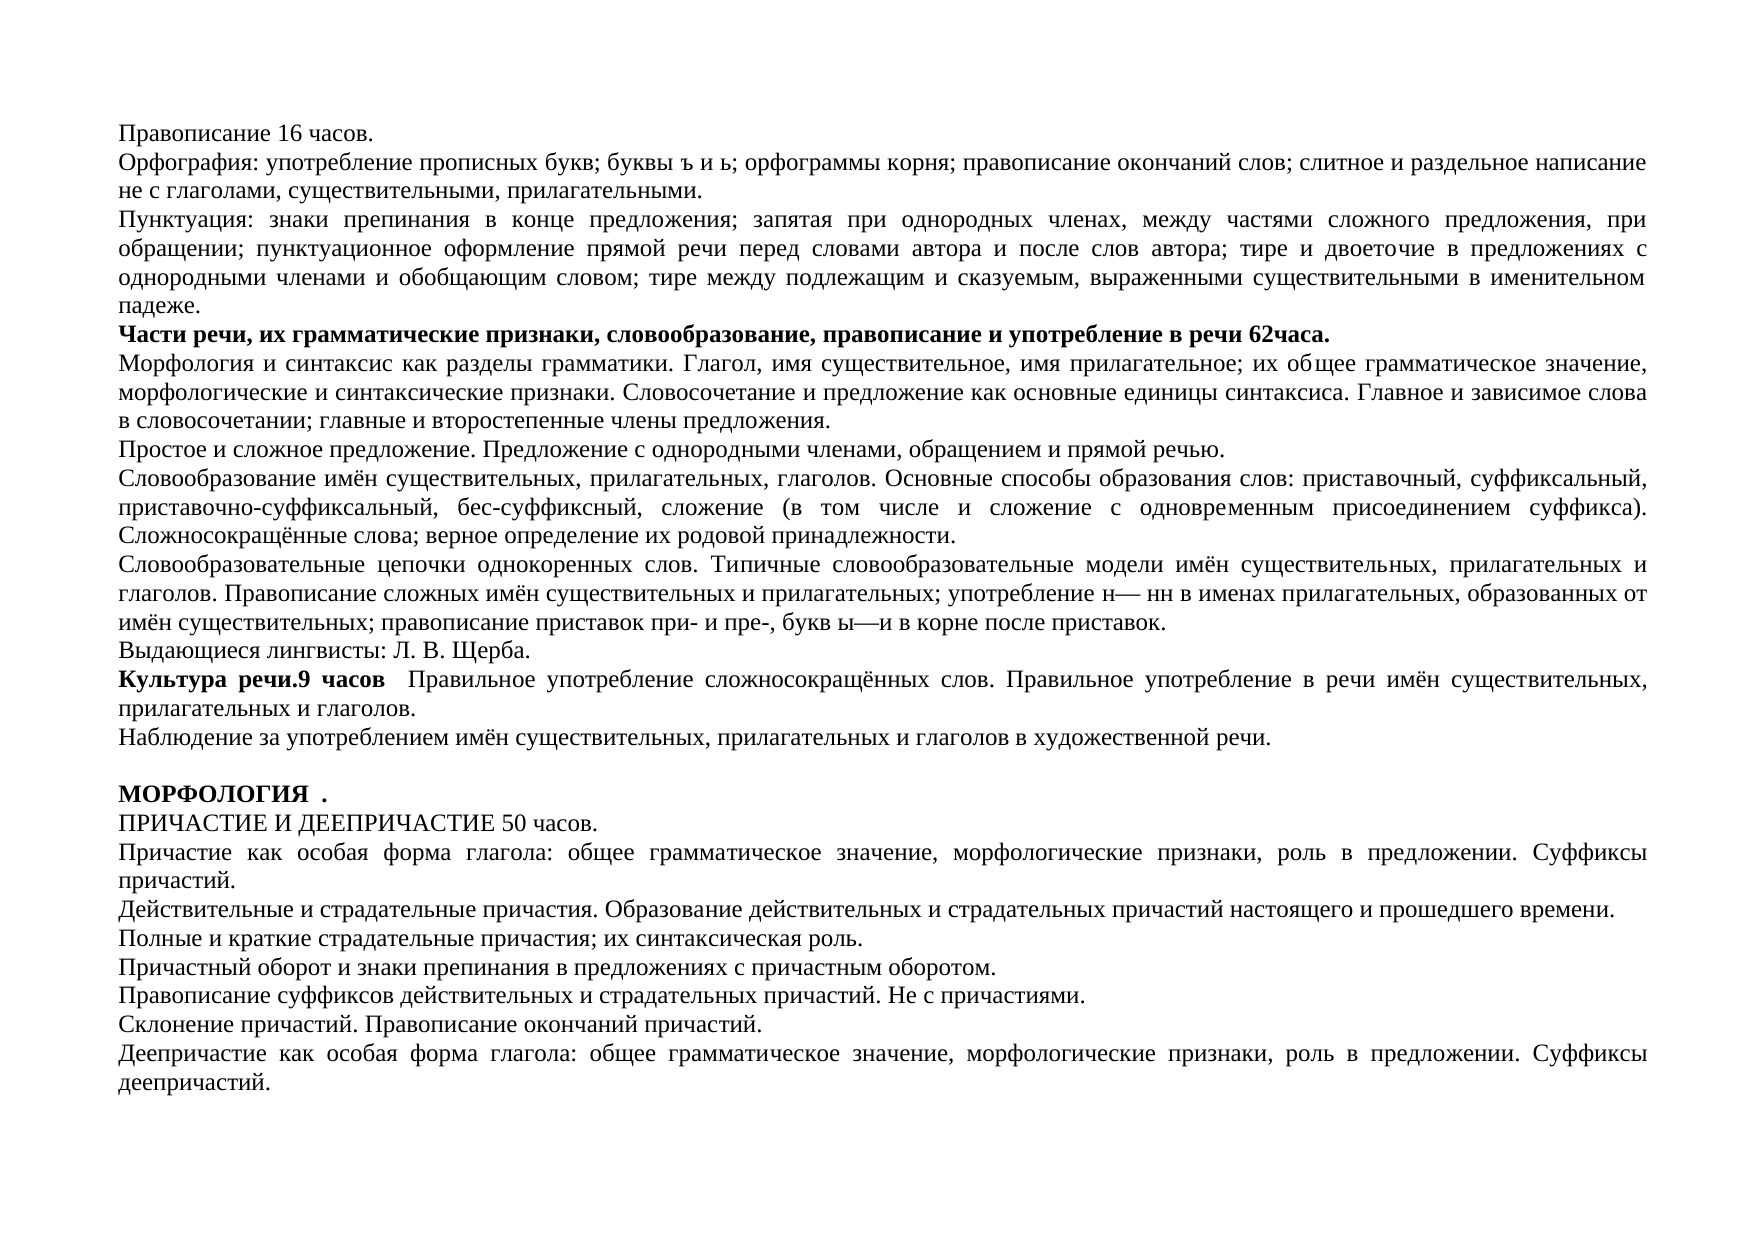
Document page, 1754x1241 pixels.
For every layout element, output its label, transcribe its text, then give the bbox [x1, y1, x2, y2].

text Причастие как особая форма глагола: общее грамматическое значение, морфологические признаки, роль в предложении. Суффиксы причастий. [118, 837, 1648, 894]
text Склонение причастий. Правописание окончаний причастий. [118, 1009, 1648, 1038]
text Словообразовательные цепочки однокоренных слов. Типичные словообразовательные модели имён существительных, прилагательных и глаголов. Правописание сложных имён существительных и прилагательных; употребление н— нн в именах прилагательных, образованных от имён существительных; правописание приставок при- и пре-, букв ы—и в корне после приставок. [118, 549, 1648, 636]
text МОРФОЛОГИЯ . [118, 779, 1648, 808]
text Деепричастие как особая форма глагола: общее грамматическое значение, морфологические признаки, роль в предложении. Суффиксы деепричастий. [118, 1038, 1648, 1096]
text Наблюдение за употреблением имён существительных, прилагательных и глаголов в художественной речи. [118, 722, 1648, 751]
text Полные и краткие страдательные причастия; их синтаксическая роль. [118, 923, 1648, 952]
text Причастный оборот и знаки препинания в предложениях с причастным оборотом. [118, 952, 1648, 981]
text Морфология и синтаксис как разделы грамматики. Глагол, имя существительное, имя прилагательное; их общее грамматическое значение, морфологические и синтаксические признаки. Словосочетание и предложение как основные единицы синтаксиса. Главное и зависимое слова в словосочетании; главные и второстепенные члены предложения. [118, 348, 1648, 434]
text Орфография: употребление прописных букв; буквы ъ и ь; орфограммы корня; правописание окончаний слов; слитное и раздельное написание не с глаголами, существительными, прилагательными. [118, 147, 1648, 204]
text Правописание 16 часов. [118, 118, 1648, 147]
text Словообразование имён существительных, прилагательных, глаголов. Основные способы образования слов: приставочный, суффиксальный, приставочно-суффиксальный, бес-суффиксный, сложение (в том числе и сложение с одновременным присоединением суффикса). Сложносокращённые слова; верное определение их родовой принадлежности. [118, 463, 1648, 549]
text Выдающиеся лингвисты: Л. В. Щерба. [118, 636, 1648, 664]
text Действительные и страдательные причастия. Образование действительных и страдательных причастий настоящего и прошедшего времени. [118, 894, 1648, 923]
text Части речи, их грамматические признаки, словообразование, правописание и употребление в речи 62часа. [118, 319, 1648, 348]
text Культура речи.9 часов Правильное употребление сложносокращённых слов. Правильное употребление в речи имён существительных, прилагательных и глаголов. [118, 664, 1648, 722]
text Простое и сложное предложение. Предложение с однородными членами, обращением и прямой речью. [118, 434, 1648, 463]
text ПРИЧАСТИЕ И ДЕЕПРИЧАСТИЕ 50 часов. [118, 808, 1648, 837]
text Пунктуация: знаки препинания в конце предложения; запятая при однородных членах, между частями сложного предложения, при обращении; пунктуационное оформление прямой речи перед словами автора и после слов автора; тире и двоеточие в предложениях с однородными членами и обобщающим словом; тире между подлежащим и сказуемым, выраженными существительными в именительном падеже. [118, 204, 1648, 319]
text Правописание суффиксов действительных и страдательных причастий. Не с причастиями. [118, 981, 1648, 1009]
